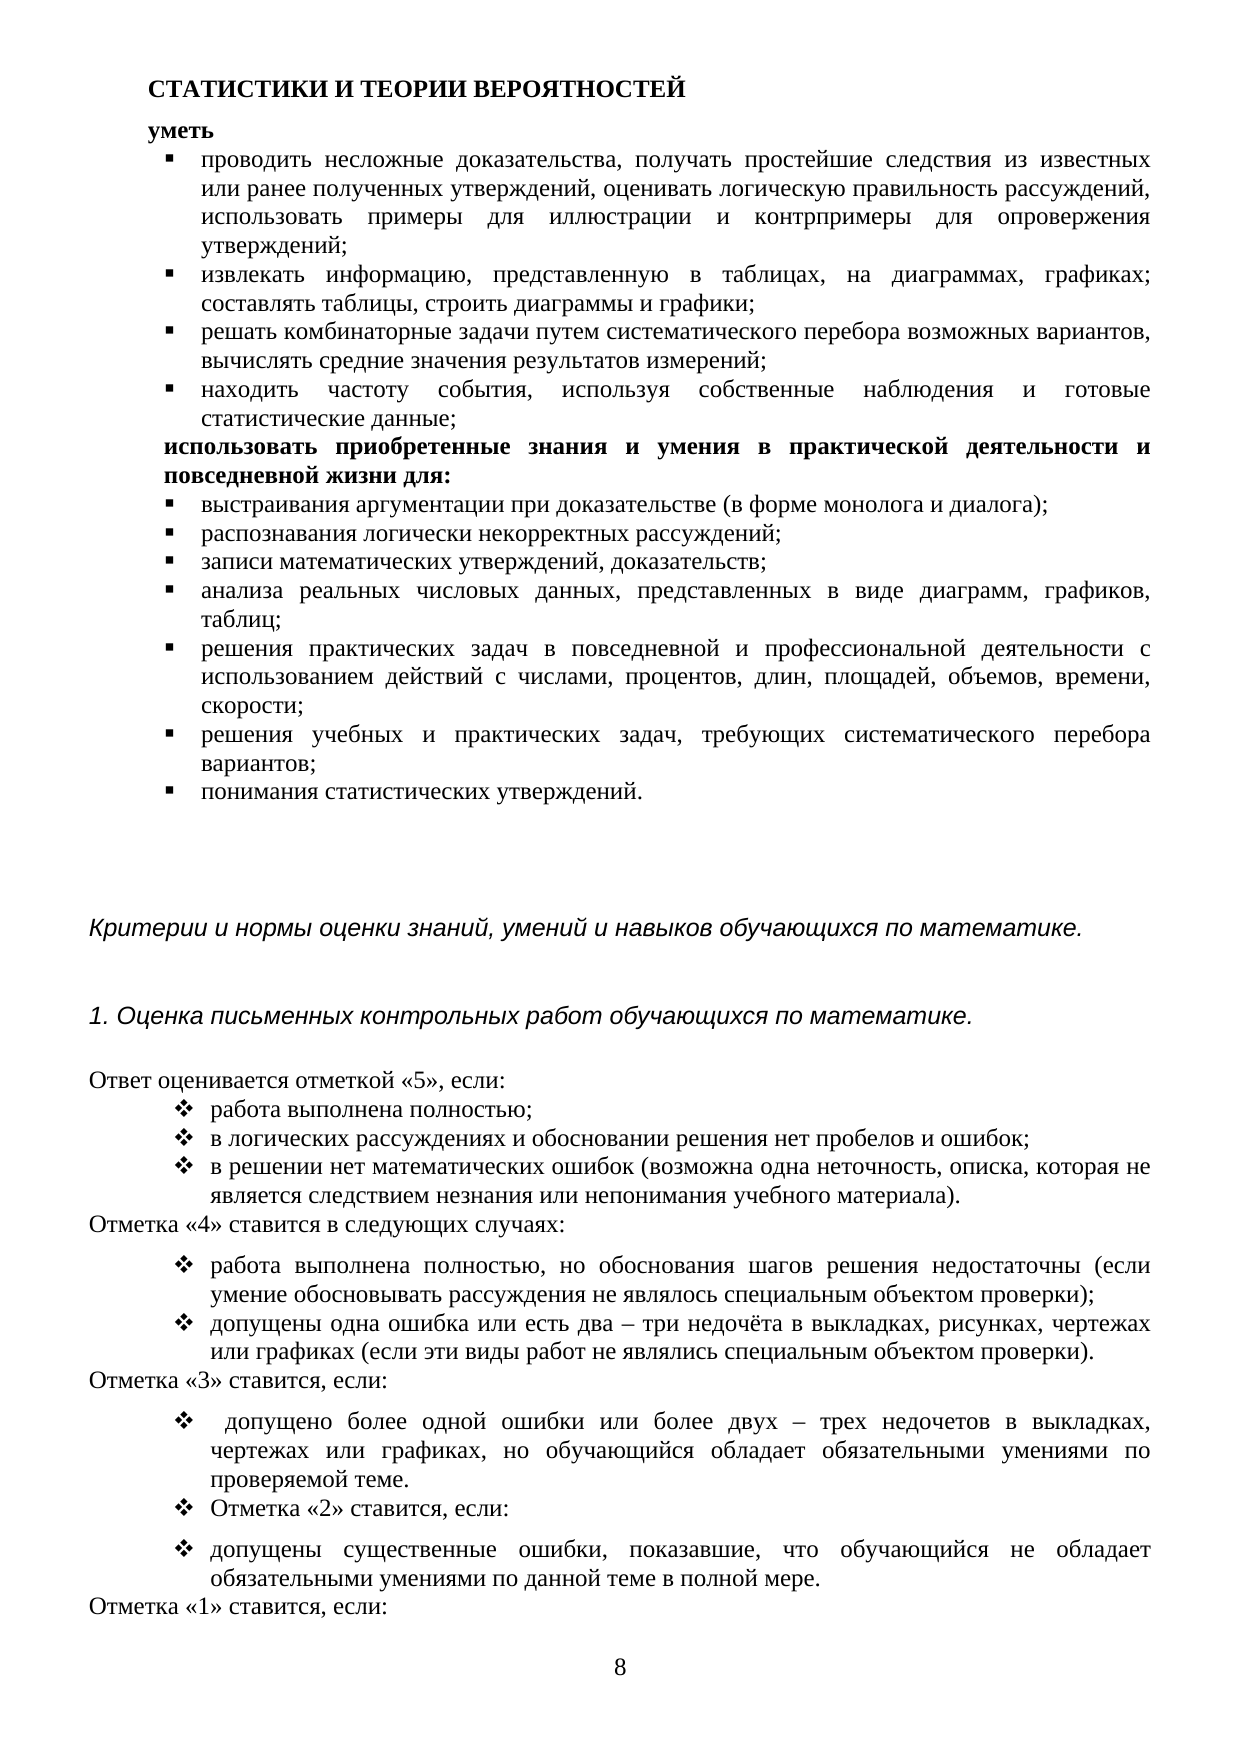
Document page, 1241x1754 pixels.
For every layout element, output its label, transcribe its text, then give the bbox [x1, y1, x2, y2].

list решения учебных и практических задач, требующих систематического перебора вариантов; [164, 719, 1152, 776]
list распознавания логически некорректных рассуждений; [164, 518, 1152, 546]
list решать комбинаторные задачи путем систематического перебора возможных вариантов, вычислять средние значения результатов измерений; [164, 316, 1152, 374]
list проводить несложные доказательства, получать простейшие следствия из известных или ранее полученных утверждений, оценивать логическую правильность рассуждений, использовать примеры для иллюстрации и контрпримеры для опровержения утверждений; [164, 144, 1152, 259]
text Отметка «3» ставится, если: [89, 1365, 1152, 1394]
list допущено более одной ошибки или более двух – трех недочетов в выкладках, чертежах или графиках, но обучающийся обладает обязательными умениями по проверяемой теме. [173, 1406, 1152, 1493]
list в решении нет математических ошибок (возможна одна неточность, описка, которая не является следствием незнания или непонимания учебного материала). [173, 1151, 1152, 1209]
list анализа реальных числовых данных, представленных в виде диаграмм, графиков, таблиц; [164, 575, 1152, 633]
text уметь [89, 115, 1152, 144]
list решения практических задач в повседневной и профессиональной деятельности с использованием действий с числами, процентов, длин, площадей, объемов, времени, скорости; [164, 633, 1152, 719]
list работа выполнена полностью, но обоснования шагов решения недостаточны (если умение обосновывать рассуждения не являлось специальным объектом проверки); [173, 1250, 1152, 1308]
list выстраивания аргументации при доказательстве (в форме монолога и диалога); [164, 489, 1152, 518]
text Ответ оценивается отметкой «5», если: [89, 1065, 1152, 1094]
list понимания статистических утверждений. [164, 776, 1152, 805]
list Отметка «2» ставится, если: [173, 1493, 1152, 1521]
text Отметка «4» ставится в следующих случаях: [89, 1209, 1152, 1238]
list работа выполнена полностью; [173, 1094, 1152, 1123]
list допущены одна ошибка или есть два – три недочёта в выкладках, рисунках, чертежах или графиках (если эти виды работ не являлись специальным объектом проверки). [173, 1308, 1152, 1365]
list допущены существенные ошибки, показавшие, что обучающийся не обладает обязательными умениями по данной теме в полной мере. [173, 1534, 1152, 1591]
text использовать приобретенные знания и умения в практической деятельности и повседневной жизни для: [164, 431, 1152, 489]
list в логических рассуждениях и обосновании решения нет пробелов и ошибок; [173, 1123, 1152, 1151]
subtitle 1. Оценка письменных контрольных работ обучающихся по математике. [89, 1001, 1152, 1030]
list извлекать информацию, представленную в таблицах, на диаграммах, графиках; составлять таблицы, строить диаграммы и графики; [164, 259, 1152, 316]
list находить частоту события, используя собственные наблюдения и готовые статистические данные; [164, 374, 1152, 431]
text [148, 74, 1152, 103]
text Отметка «1» ставится, если: [89, 1591, 1152, 1620]
list записи математических утверждений, доказательств; [164, 546, 1152, 575]
subtitle Критерии и нормы оценки знаний, умений и навыков обучающихся по математике. [89, 913, 1152, 941]
